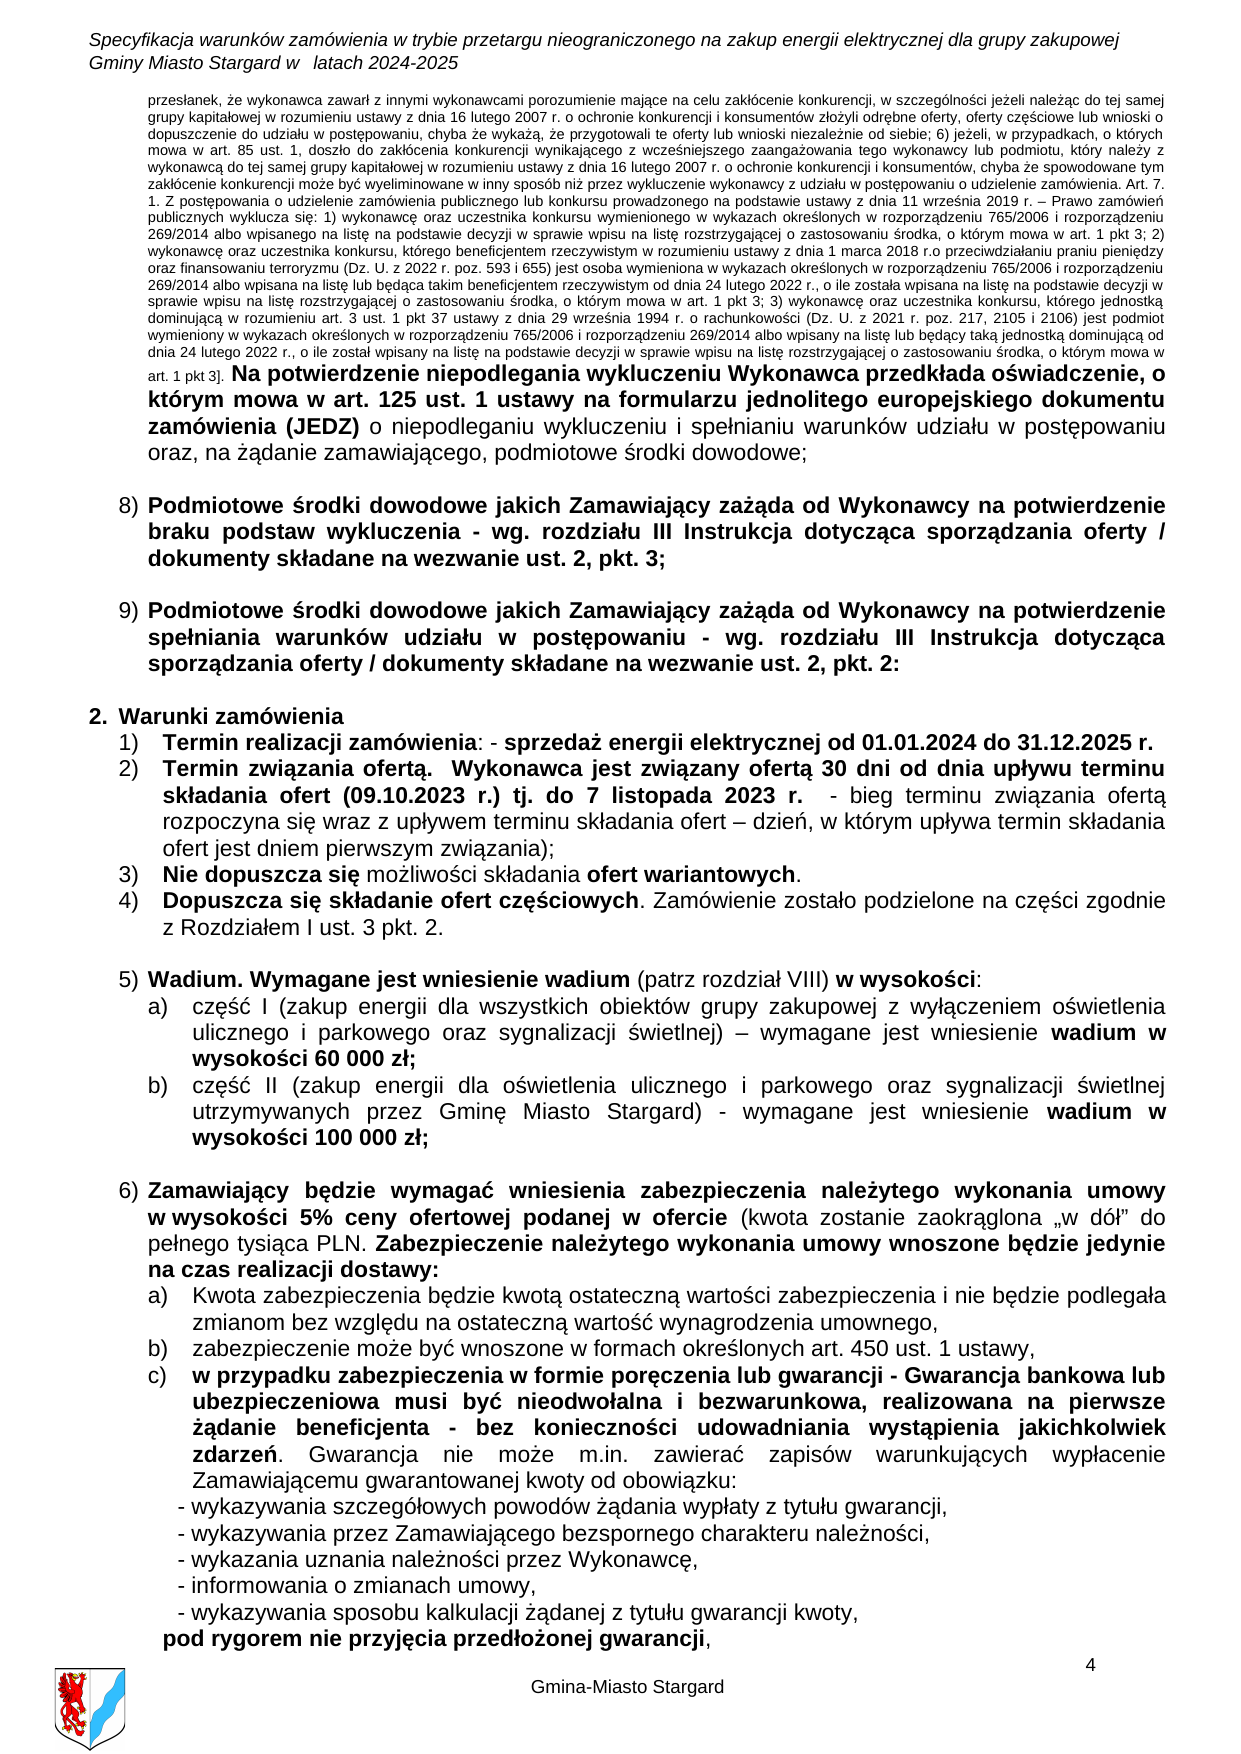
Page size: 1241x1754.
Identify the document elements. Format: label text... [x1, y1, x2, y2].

list Podmiotowe środki dowodowe jakich Zamawiający zażąda od Wykonawcy na potwierdzenie braku podstaw wykluczenia - wg. rozdziału III Instrukcja dotycząca sporządzania oferty / dokumenty składane na wezwanie ust. 2, pkt. 3; [118, 492, 1166, 571]
picture [54, 1668, 126, 1751]
list Warunki zamówienia [89, 703, 1166, 729]
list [118, 92, 1166, 466]
list część I (zakup energii dla wszystkich obiektów grupy zakupowej z wyłączeniem oświetlenia ulicznego i parkowego oraz sygnalizacji świetlnej) – wymagane jest wniesienie wadium w wysokości 60 000 zł; [148, 993, 1166, 1072]
list Nie dopuszcza się możliwości składania ofert wariantowych. [118, 861, 1166, 887]
list Termin realizacji zamówienia: - sprzedaż energii elektrycznej od 01.01.2024 do 31.12.2025 r. [118, 729, 1166, 755]
list w przypadku zabezpieczenia w formie poręczenia lub gwarancji - Gwarancja bankowa lub ubezpieczeniowa musi być nieodwołalna i bezwarunkowa, realizowana na pierwsze żądanie beneficjenta - bez konieczności udowadniania wystąpienia jakichkolwiek zdarzeń. Gwarancja nie może m.in. zawierać zapisów warunkujących wypłacenie Zamawiającemu gwarantowanej kwoty od obowiązku: [148, 1362, 1166, 1493]
list Wadium. Wymagane jest wniesienie wadium (patrz rozdział VIII) w wysokości: [118, 966, 1166, 993]
list część II (zakup energii dla oświetlenia ulicznego i parkowego oraz sygnalizacji świetlnej utrzymywanych przez Gminę Miasto Stargard) - wymagane jest wniesienie wadium w wysokości 100 000 zł; [148, 1072, 1166, 1151]
list Kwota zabezpieczenia będzie kwotą ostateczną wartości zabezpieczenia i nie będzie podlegała zmianom bez względu na ostateczną wartość wynagrodzenia umownego, [148, 1282, 1166, 1335]
text - informowania o zmianach umowy, [177, 1572, 1166, 1599]
list Dopuszcza się składanie ofert częściowych. Zamówienie zostało podzielone na części zgodnie z Rozdziałem I ust. 3 pkt. 2. [118, 887, 1166, 940]
text - wykazywania szczegółowych powodów żądania wypłaty z tytułu gwarancji, [177, 1493, 1166, 1520]
list Termin związania ofertą. Wykonawca jest związany ofertą 30 dni od dnia upływu terminu składania ofert (09.10.2023 r.) tj. do 7 listopada 2023 r. - bieg terminu związania ofertą rozpoczyna się wraz z upływem terminu składania ofert – dzień, w którym upływa termin składania ofert jest dniem pierwszym związania); [118, 755, 1166, 861]
text - wykazania uznania należności przez Wykonawcę, [177, 1546, 1166, 1572]
text pod rygorem nie przyjęcia przedłożonej gwarancji, [118, 1625, 1166, 1651]
text - wykazywania przez Zamawiającego bezspornego charakteru należności, [177, 1520, 1166, 1546]
list Podmiotowe środki dowodowe jakich Zamawiający zażąda od Wykonawcy na potwierdzenie spełniania warunków udziału w postępowaniu - wg. rozdziału III Instrukcja dotycząca sporządzania oferty / dokumenty składane na wezwanie ust. 2, pkt. 2: [118, 597, 1166, 676]
text - wykazywania sposobu kalkulacji żądanej z tytułu gwarancji kwoty, [177, 1599, 1166, 1625]
list Zamawiający będzie wymagać wniesienia zabezpieczenia należytego wykonania umowy w wysokości 5% ceny ofertowej podanej w ofercie (kwota zostanie zaokrąglona „w dół” do pełnego tysiąca PLN. Zabezpieczenie należytego wykonania umowy wnoszone będzie jedynie na czas realizacji dostawy: [118, 1177, 1166, 1282]
list zabezpieczenie może być wnoszone w formach określonych art. 450 ust. 1 ustawy, [148, 1335, 1166, 1362]
